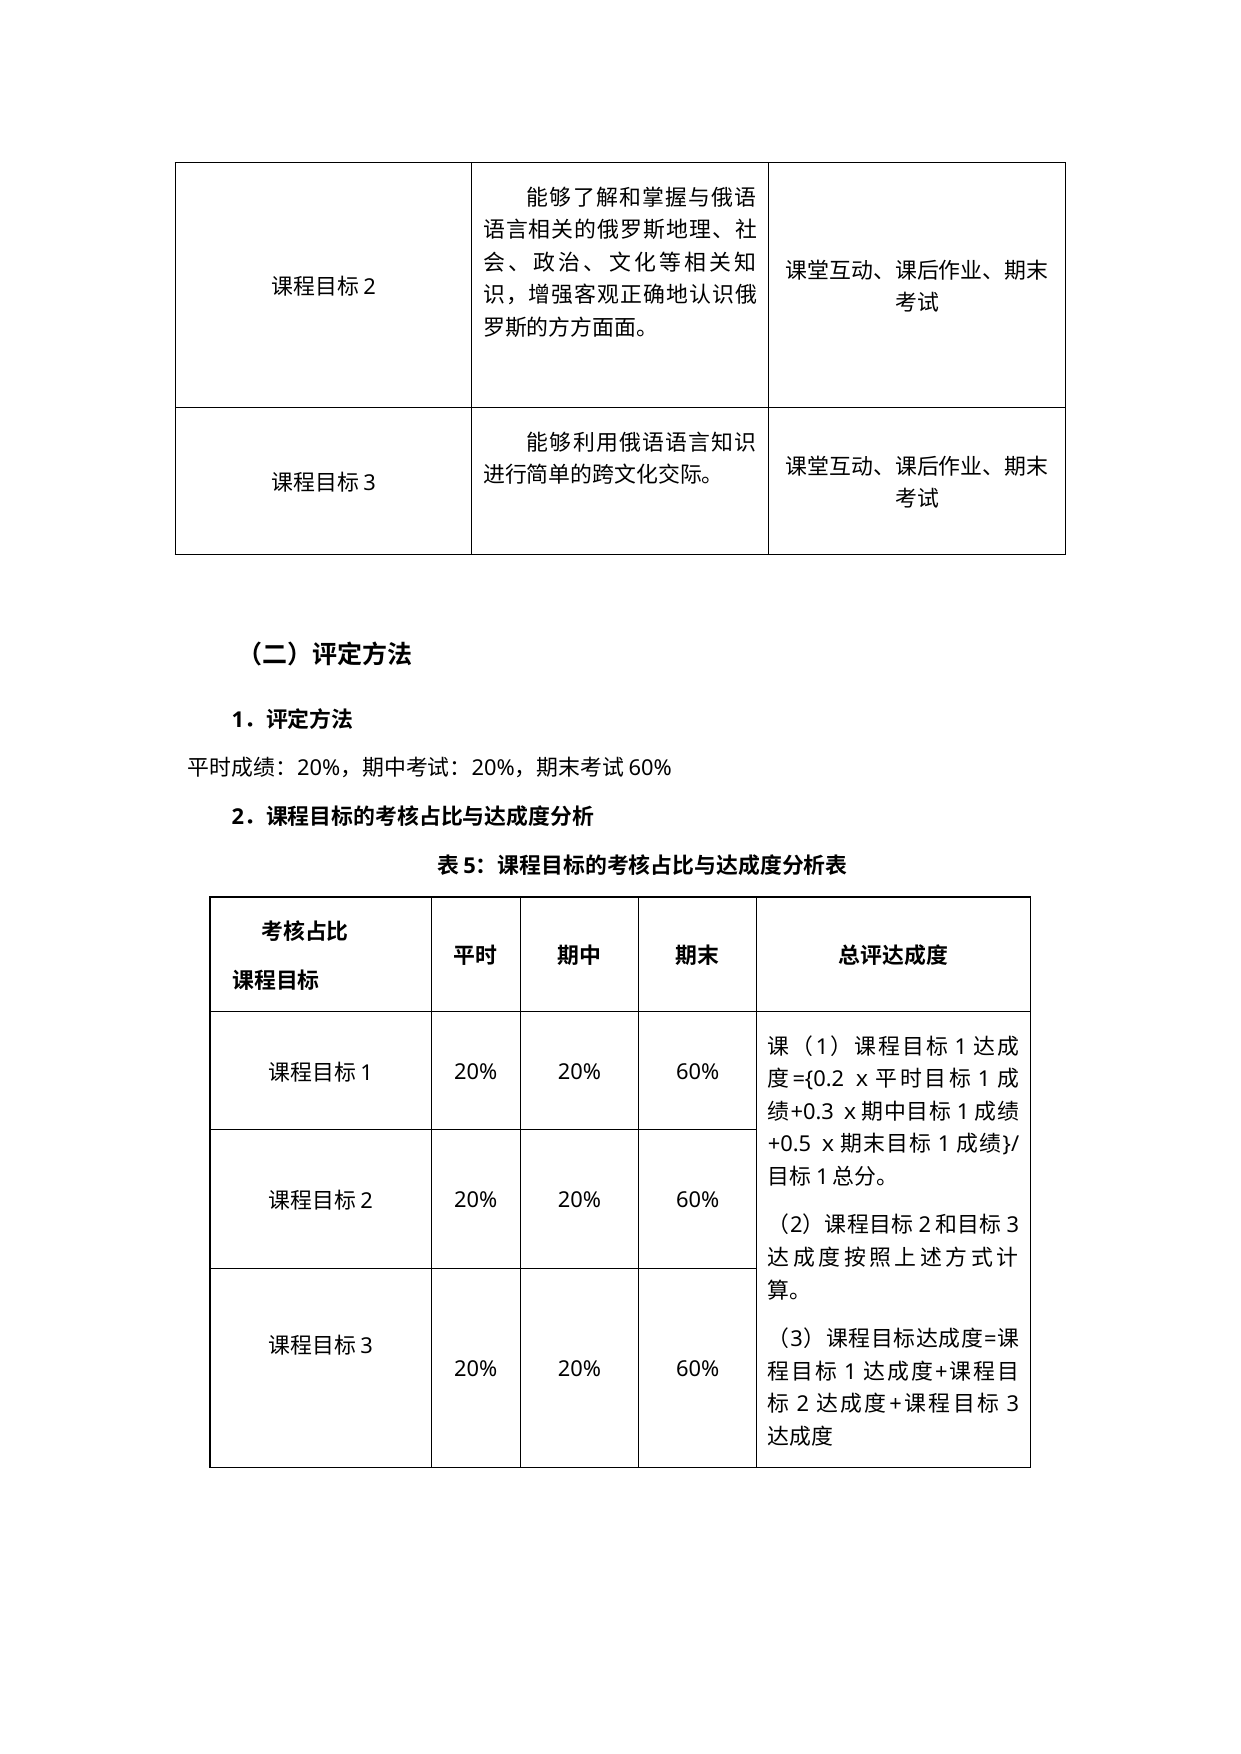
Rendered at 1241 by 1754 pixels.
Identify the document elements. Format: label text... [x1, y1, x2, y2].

table_cell 60% [639, 1130, 756, 1268]
table_cell 60% [639, 1012, 756, 1129]
table_cell 20% [521, 1269, 638, 1467]
table_cell 20% [432, 1130, 520, 1268]
table_cell 课程目标3 [211, 1269, 431, 1467]
table_cell 课堂互动、课后作业、期末考试 [769, 408, 1065, 554]
table_cell 能够了解和掌握与俄语语言相关的俄罗斯地理、社会、政治、文化等相关知识，增强客观正确地认识俄罗斯的方方面面。 [472, 163, 768, 407]
text 1．评定方法 [187, 701, 1053, 734]
table_cell 20% [521, 1130, 638, 1268]
table_cell 20% [432, 1012, 520, 1129]
table_header 总评达成度 [757, 898, 1030, 1011]
table_header 期末 [639, 898, 756, 1011]
text 表5：课程目标的考核占比与达成度分析表 [187, 848, 1053, 880]
table_cell 20% [521, 1012, 638, 1129]
table_cell 课堂互动、课后作业、期末考试 [769, 163, 1065, 407]
table_cell 课程目标2 [176, 163, 471, 407]
table_header 期中 [521, 898, 638, 1011]
table_cell 课（1）课程目标1达成度={0.2ｘ平时目标1成绩+0.3ｘ期中目标1成绩+0.5ｘ期末目标1成绩}/目标1总分。 （2）课程目标2和目标3达成度按照上述方式计算。 （3）课程目标达成度=课程目标1达成度+课程目标2达成度+课程目标3达成度 [757, 1012, 1030, 1467]
table_header 考核占比 课程目标 [211, 898, 431, 1011]
table_cell 课程目标1 [211, 1012, 431, 1129]
table_cell 20% [432, 1269, 520, 1467]
table_cell 能够利用俄语语言知识进行简单的跨文化交际。 [472, 408, 768, 554]
table_cell 课程目标2 [211, 1130, 431, 1268]
table_header 平时 [432, 898, 520, 1011]
table_cell 课程目标3 [176, 408, 471, 554]
text （二）评定方法 [187, 620, 1053, 685]
text 2．课程目标的考核占比与达成度分析 [187, 799, 1053, 831]
text 平时成绩：20%，期中考试：20%，期末考试60% [187, 750, 1053, 783]
table_cell 60% [639, 1269, 756, 1467]
